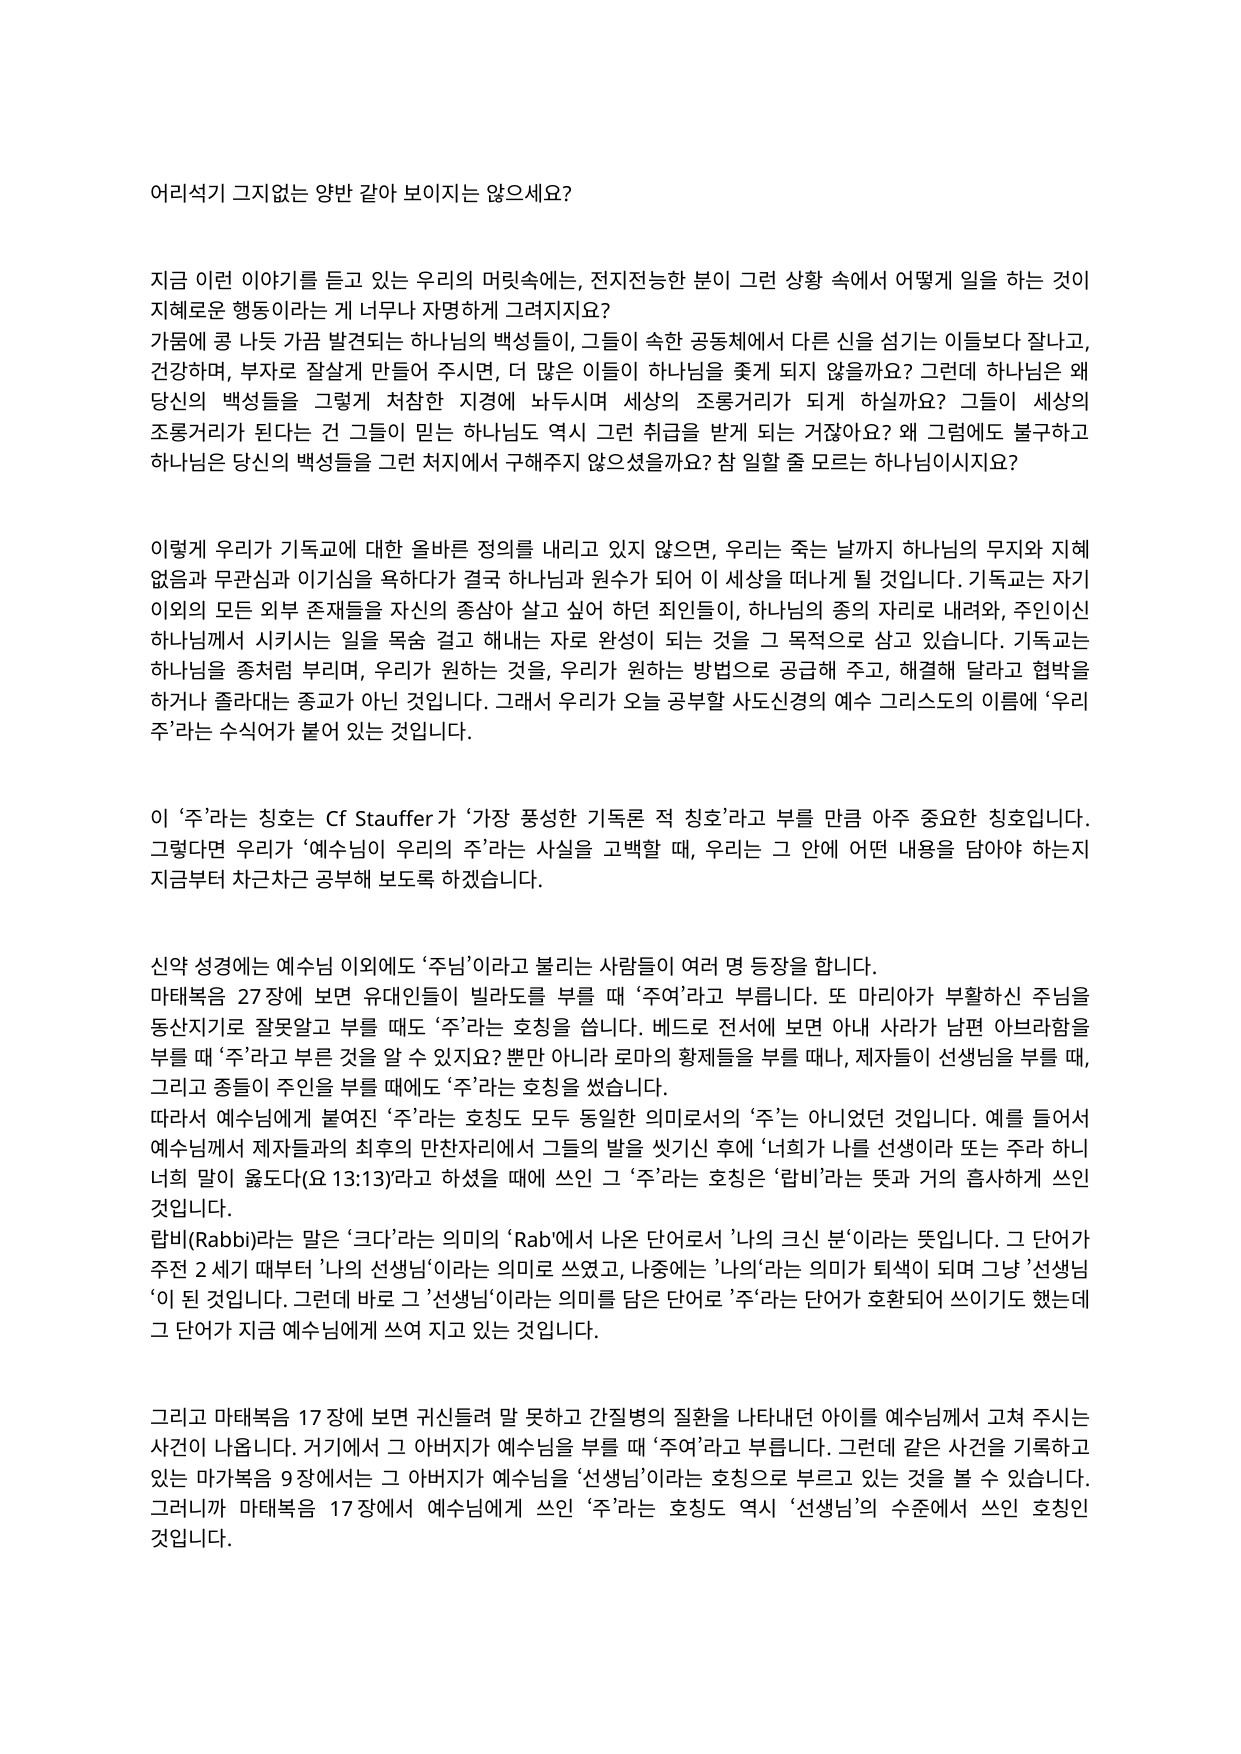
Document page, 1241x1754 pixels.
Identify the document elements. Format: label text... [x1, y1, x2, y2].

text 가뭄에 콩 나듯 가끔 발견되는 하나님의 백성들이, 그들이 속한 공동체에서 다른 신을 섬기는 이들보다 잘나고, 건강하며, 부자로 잘살게 만들어 주시면, 더 많은 이들이 하나님을 좇게 되지 않을까요? 그런데 하나님은 왜 당신의 백성들을 그렇게 처참한 지경에 놔두시며 세상의 조롱거리가 되게 하실까요? 그들이 세상의 조롱거리가 된다는 건 그들이 믿는 하나님도 역시 그런 취급을 받게 되는 거잖아요? 왜 그럼에도 불구하고 하나님은 당신의 백성들을 그런 처지에서 구해주지 않으셨을까요? 참 일할 줄 모르는 하나님이시지요? [150, 325, 1090, 477]
text 이 ‘주’라는 칭호는 Cf Stauffer가 ‘가장 풍성한 기독론 적 칭호’라고 부를 만큼 아주 중요한 칭호입니다. 그렇다면 우리가 ‘예수님이 우리의 주’라는 사실을 고백할 때, 우리는 그 안에 어떤 내용을 담아야 하는지 지금부터 차근차근 공부해 보도록 하겠습니다. [150, 802, 1090, 893]
text 지금 이런 이야기를 듣고 있는 우리의 머릿속에는, 전지전능한 분이 그런 상황 속에서 어떻게 일을 하는 것이 지혜로운 행동이라는 게 너무나 자명하게 그려지지요? [150, 264, 1090, 325]
text 신약 성경에는 예수님 이외에도 ‘주님’이라고 불리는 사람들이 여러 명 등장을 합니다. [150, 950, 1090, 981]
text 이렇게 우리가 기독교에 대한 올바른 정의를 내리고 있지 않으면, 우리는 죽는 날까지 하나님의 무지와 지혜 없음과 무관심과 이기심을 욕하다가 결국 하나님과 원수가 되어 이 세상을 떠나게 될 것입니다. 기독교는 자기 이외의 모든 외부 존재들을 자신의 종삼아 살고 싶어 하던 죄인들이, 하나님의 종의 자리로 내려와, 주인이신 하나님께서 시키시는 일을 목숨 걸고 해내는 자로 완성이 되는 것을 그 목적으로 삼고 있습니다. 기독교는 하나님을 종처럼 부리며, 우리가 원하는 것을, 우리가 원하는 방법으로 공급해 주고, 해결해 달라고 협박을 하거나 졸라대는 종교가 아닌 것입니다. 그래서 우리가 오늘 공부할 사도신경의 예수 그리스도의 이름에 ‘우리 주’라는 수식어가 붙어 있는 것입니다. [150, 533, 1090, 746]
text 그리고 마태복음 17장에 보면 귀신들려 말 못하고 간질병의 질환을 나타내던 아이를 예수님께서 고쳐 주시는 사건이 나옵니다. 거기에서 그 아버지가 예수님을 부를 때 ‘주여’라고 부릅니다. 그런데 같은 사건을 기록하고 있는 마가복음 9장에서는 그 아버지가 예수님을 ‘선생님’이라는 호칭으로 부르고 있는 것을 볼 수 있습니다. 그러니까 마태복음 17장에서 예수님에게 쓰인 ‘주’라는 호칭도 역시 ‘선생님’의 수준에서 쓰인 호칭인 것입니다. [150, 1401, 1090, 1553]
text 랍비(Rabbi)라는 말은 ‘크다’라는 의미의 ‘Rab'에서 나온 단어로서 ’나의 크신 분‘이라는 뜻입니다. 그 단어가 주전 2세기 때부터 ’나의 선생님‘이라는 의미로 쓰였고, 나중에는 ’나의‘라는 의미가 퇴색이 되며 그냥 ’선생님‘이 된 것입니다. 그런데 바로 그 ’선생님‘이라는 의미를 담은 단어로 ’주‘라는 단어가 호환되어 쓰이기도 했는데 그 단어가 지금 예수님에게 쓰여 지고 있는 것입니다. [150, 1223, 1090, 1344]
text 따라서 예수님에게 붙여진 ‘주’라는 호칭도 모두 동일한 의미로서의 ‘주’는 아니었던 것입니다. 예를 들어서 예수님께서 제자들과의 최후의 만찬자리에서 그들의 발을 씻기신 후에 ‘너희가 나를 선생이라 또는 주라 하니 너희 말이 옳도다(요13:13)’라고 하셨을 때에 쓰인 그 ‘주’라는 호칭은 ‘랍비’라는 뜻과 거의 흡사하게 쓰인 것입니다. [150, 1102, 1090, 1223]
text 마태복음 27장에 보면 유대인들이 빌라도를 부를 때 ‘주여’라고 부릅니다. 또 마리아가 부활하신 주님을 동산지기로 잘못알고 부를 때도 ‘주’라는 호칭을 씁니다. 베드로 전서에 보면 아내 사라가 남편 아브라함을 부를 때 ‘주’라고 부른 것을 알 수 있지요? 뿐만 아니라 로마의 황제들을 부를 때나, 제자들이 선생님을 부를 때, 그리고 종들이 주인을 부를 때에도 ‘주’라는 호칭을 썼습니다. [150, 981, 1090, 1102]
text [150, 177, 1090, 207]
